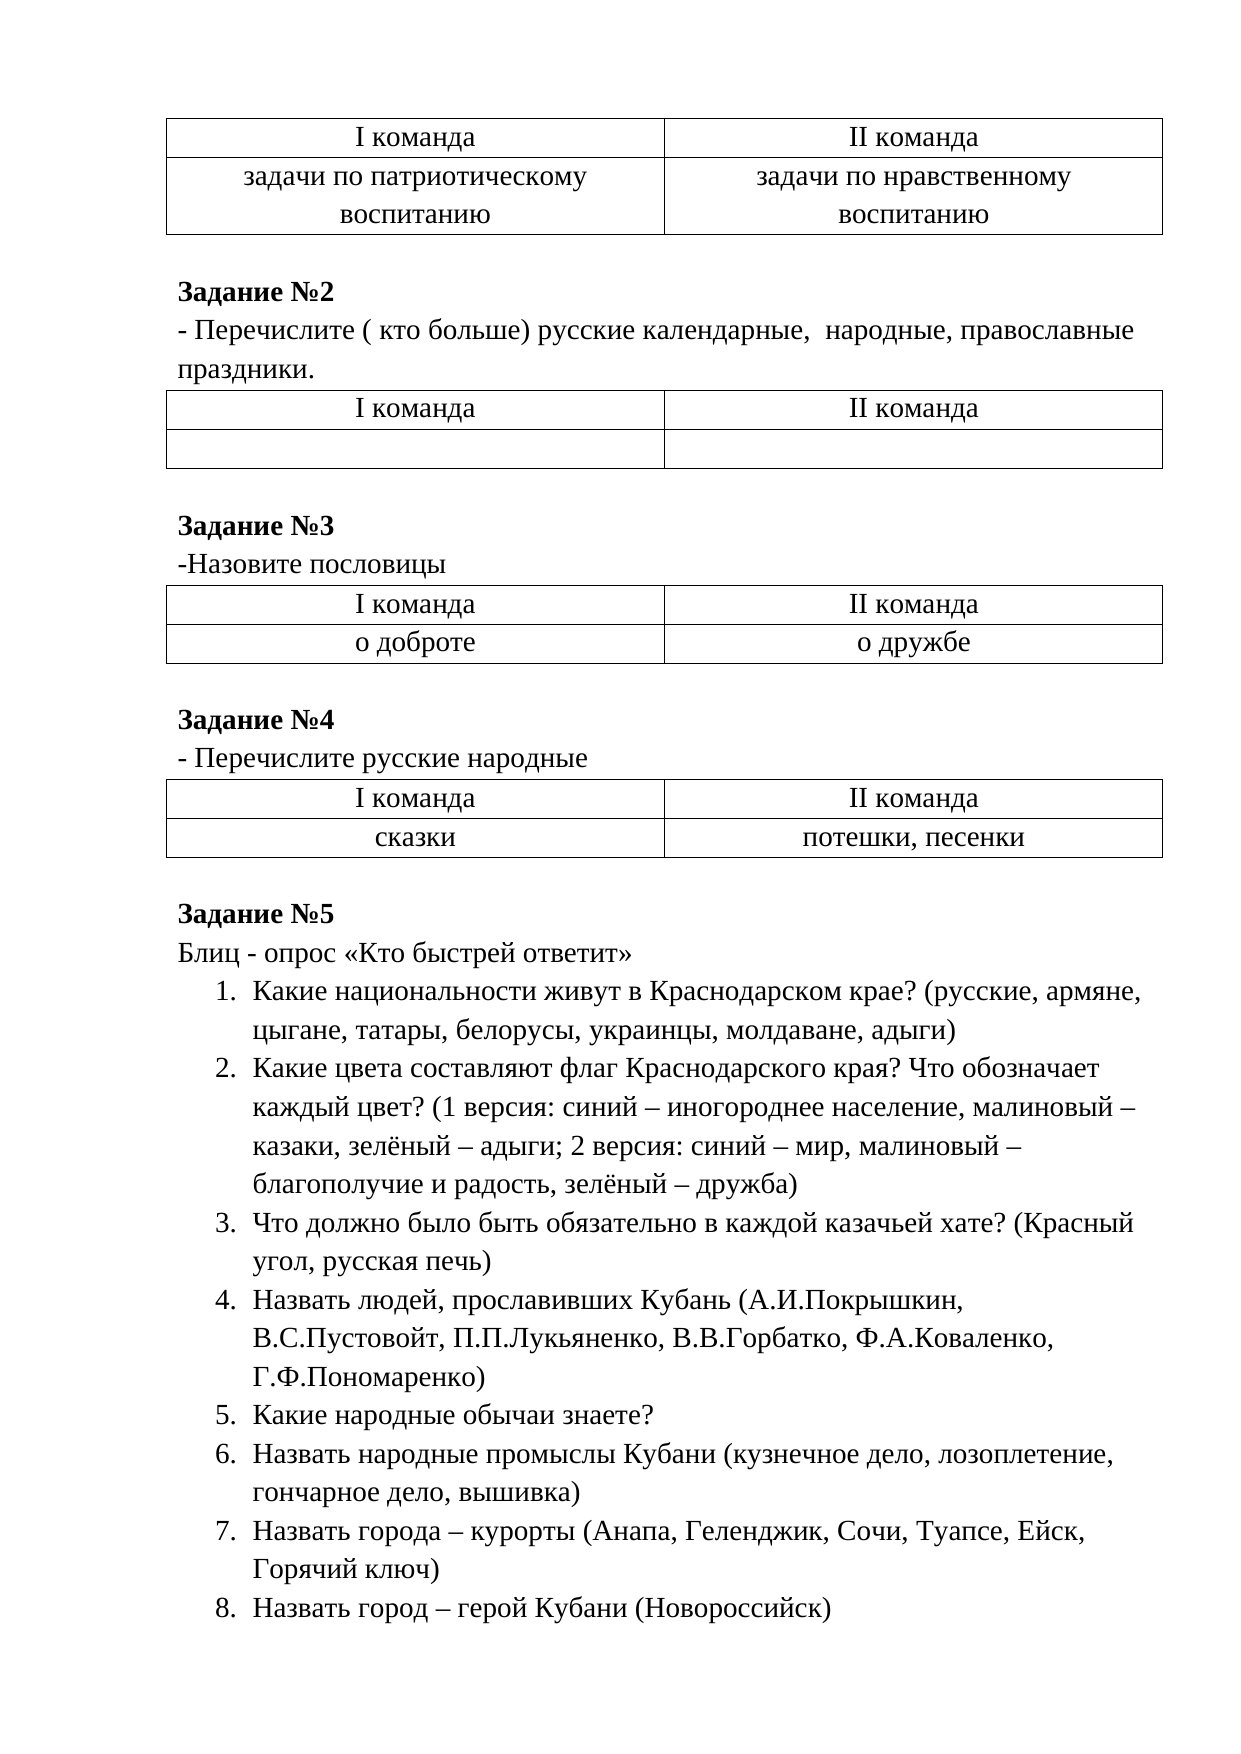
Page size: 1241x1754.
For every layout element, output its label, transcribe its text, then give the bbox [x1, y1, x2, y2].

table_header II команда [665, 391, 1162, 428]
table_cell о доброте [167, 625, 664, 662]
table_header II команда [665, 119, 1162, 157]
table_header II команда [665, 780, 1162, 818]
table_cell сказки [167, 819, 664, 857]
text Блиц - опрос «Кто быстрей ответит» [177, 935, 1152, 968]
text Задание №5 [177, 896, 1152, 930]
table_cell задачи по патриотическому воспитанию [167, 158, 664, 234]
list Назвать город – герой Кубани (Новороссийск) [215, 1590, 1152, 1624]
list Назвать города – курорты (Анапа, Геленджик, Сочи, Туапсе, Ейск, Горячий ключ) [215, 1513, 1152, 1585]
table_cell [167, 430, 664, 468]
table_header II команда [665, 586, 1162, 623]
text Задание №3 [177, 508, 1152, 541]
text Задание №4 - Перечислите русские народные [177, 702, 1152, 774]
list Какие цвета составляют флаг Краснодарского края? Что обозначает каждый цвет? (1 версия: синий – иногороднее население, малиновый – казаки, зелёный – адыги; 2 версия: синий – мир, малиновый – благополучие и радость, зелёный – дружба) [215, 1051, 1152, 1200]
list Какие народные обычаи знаете? [215, 1397, 1152, 1431]
list Назвать народные промыслы Кубани (кузнечное дело, лозоплетение, гончарное дело, вышивка) [215, 1436, 1152, 1508]
text - Перечислите ( кто больше) русские календарные, народные, православные праздники. [177, 312, 1152, 384]
table_cell о дружбе [665, 625, 1162, 662]
table_cell задачи по нравственному воспитанию [665, 158, 1162, 234]
text Задание №2 [177, 274, 1152, 307]
list Назвать людей, прославивших Кубань (А.И.Покрышкин, В.С.Пустовойт, П.П.Лукьяненко, В.В.Горбатко, Ф.А.Коваленко, Г.Ф.Пономаренко) [215, 1282, 1152, 1392]
table_header I команда [167, 391, 664, 428]
table_cell [665, 430, 1162, 468]
text -Назовите пословицы [177, 546, 1152, 580]
table_header I команда [167, 780, 664, 818]
table_header I команда [167, 119, 664, 157]
table_header I команда [167, 586, 664, 623]
list Какие национальности живут в Краснодарском крае? (русские, армяне, цыгане, татары, белорусы, украинцы, молдаване, адыги) [215, 973, 1152, 1046]
list Что должно было быть обязательно в каждой казачьей хате? (Красный угол, русская печь) [215, 1205, 1152, 1277]
table_cell потешки, песенки [665, 819, 1162, 857]
